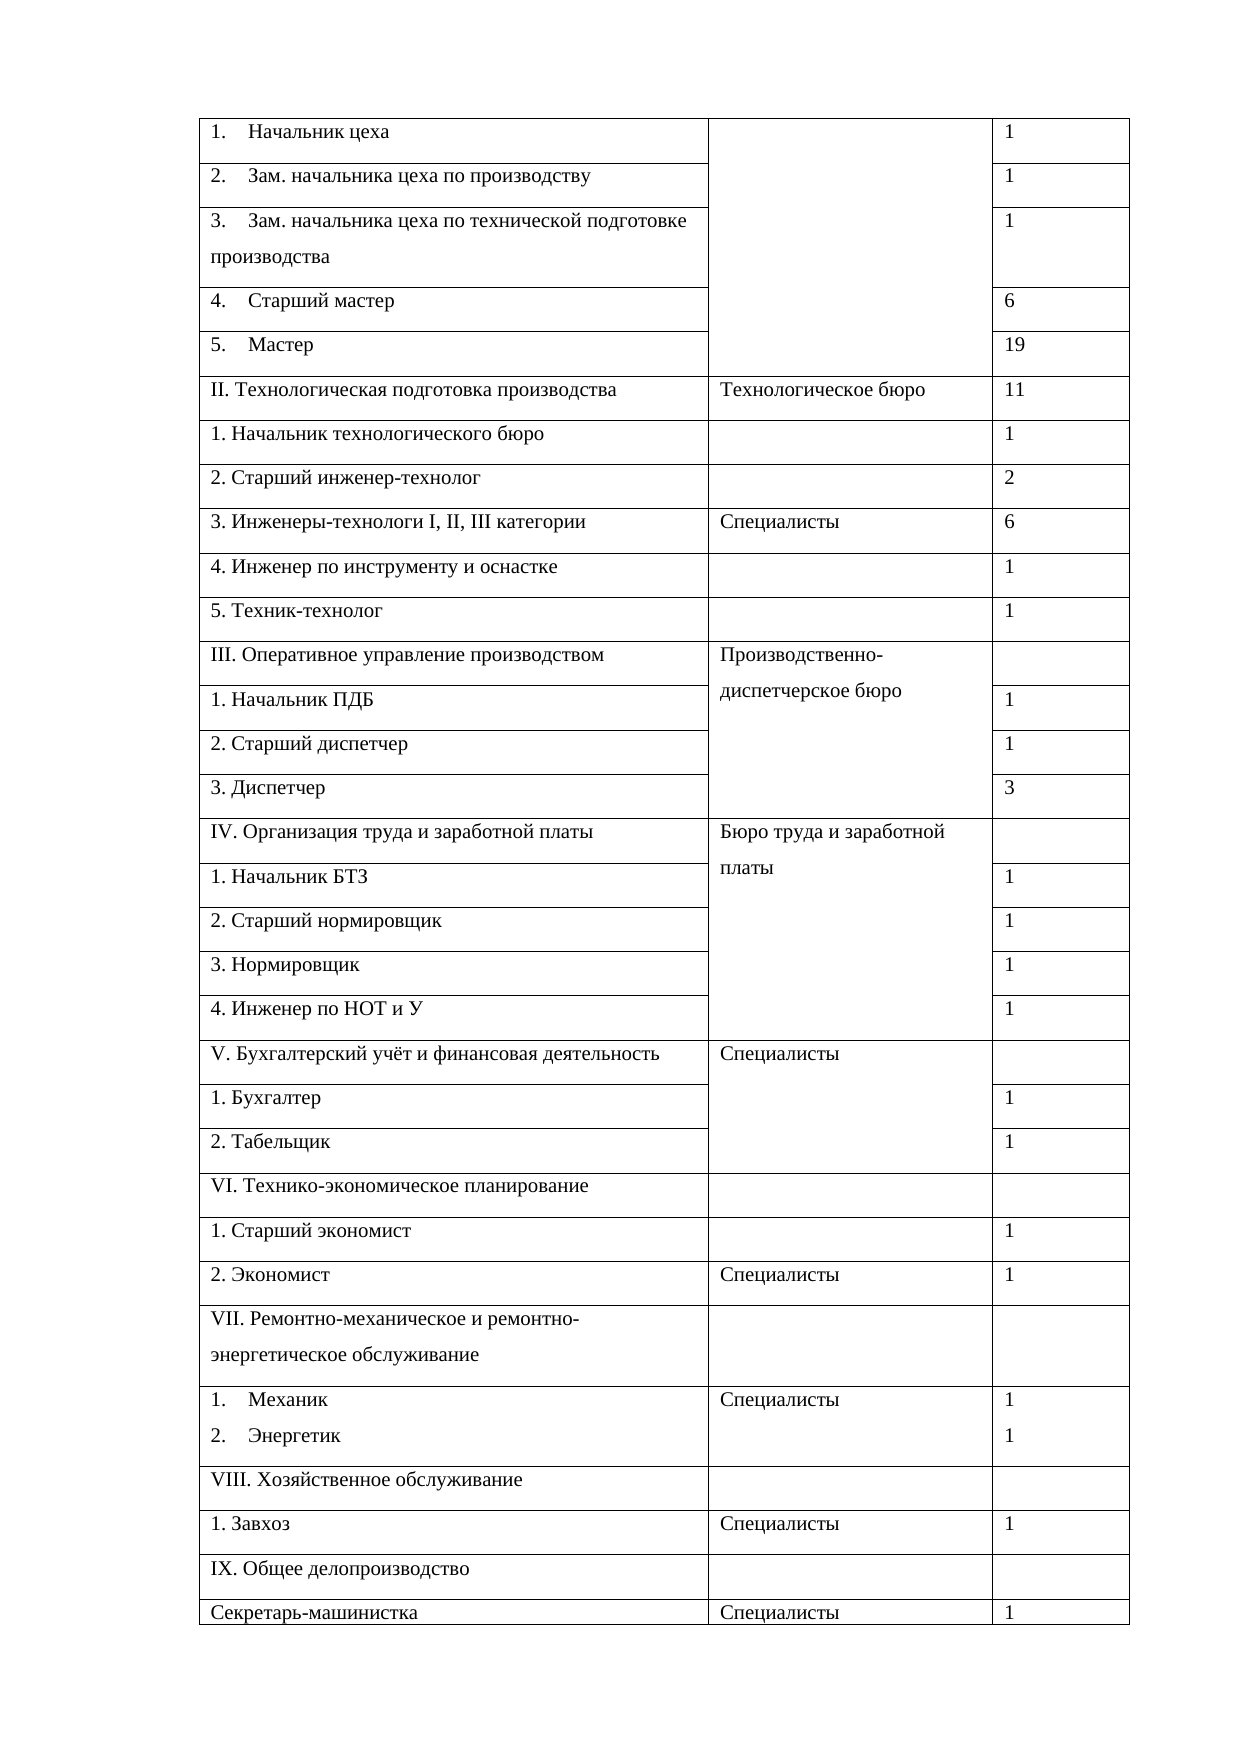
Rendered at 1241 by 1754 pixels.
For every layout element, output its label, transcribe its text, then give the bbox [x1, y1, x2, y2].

table_cell Специалисты [709, 1600, 992, 1624]
table_cell [709, 1306, 992, 1386]
table_cell 1 [993, 119, 1129, 162]
table_cell [709, 1174, 992, 1217]
table_cell Мастер [200, 332, 708, 376]
table_cell 6 [993, 509, 1129, 553]
table_cell 1 [993, 164, 1129, 207]
table_cell IX. Общее делопроизводство [200, 1555, 708, 1599]
table_cell [709, 554, 992, 597]
table_cell 19 [993, 332, 1129, 376]
table_cell 1 [993, 1085, 1129, 1128]
table_cell 1 [993, 864, 1129, 907]
table_cell V. Бухгалтерский учёт и финансовая деятельность [200, 1041, 708, 1084]
table_cell Специалисты [709, 1387, 992, 1466]
table_cell 3 [993, 775, 1129, 818]
table_cell [709, 119, 992, 376]
table_cell [709, 421, 992, 464]
table_cell Специалисты [709, 1511, 992, 1554]
table_cell 1 1 [993, 1387, 1129, 1466]
table_cell IV. Организация труда и заработной платы [200, 819, 708, 862]
table_cell 1 [993, 908, 1129, 951]
table_cell 1. Начальник ПДБ [200, 686, 708, 730]
table_cell 1 [993, 208, 1129, 287]
table_cell [709, 598, 992, 641]
table_cell 1 [993, 1262, 1129, 1305]
table_cell [993, 1174, 1129, 1217]
table_cell 1 [993, 686, 1129, 730]
table_cell 1 [993, 554, 1129, 597]
table_cell III. Оперативное управление производством [200, 642, 708, 685]
table_cell Технологическое бюро [709, 377, 992, 420]
table_cell 1 [993, 996, 1129, 1039]
table_cell 1 [993, 421, 1129, 464]
table_cell [993, 642, 1129, 685]
table_cell 1 [993, 1218, 1129, 1261]
table_cell [709, 465, 992, 508]
table_cell Механик Энергетик [200, 1387, 708, 1466]
table_cell Начальник цеха [200, 119, 708, 162]
table_cell 1. Старший экономист [200, 1218, 708, 1261]
table_cell [993, 1555, 1129, 1599]
table_cell [709, 1467, 992, 1510]
table_cell [993, 1041, 1129, 1084]
table_cell 4. Инженер по НОТ и У [200, 996, 708, 1039]
table_cell Зам. начальника цеха по производству [200, 164, 708, 207]
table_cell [200, 1600, 708, 1624]
table_cell Специалисты [709, 1041, 992, 1172]
table_cell Специалисты [709, 509, 992, 553]
table_cell 1 [993, 1129, 1129, 1172]
table_cell [993, 1467, 1129, 1510]
table_cell 5. Техник-технолог [200, 598, 708, 641]
table_cell Зам. начальника цеха по технической подготовке производства [200, 208, 708, 287]
table_cell [993, 819, 1129, 862]
table_cell 3. Инженеры-технологи I, II, III категории [200, 509, 708, 553]
table_cell [709, 1555, 992, 1599]
table_cell Специалисты [709, 1262, 992, 1305]
table_cell 3. Диспетчер [200, 775, 708, 818]
table_cell Производственно-диспетчерское бюро [709, 642, 992, 818]
table_cell 1 [993, 598, 1129, 641]
table_cell Старший мастер [200, 288, 708, 331]
table_cell [993, 1306, 1129, 1386]
table_cell 1 [993, 1600, 1129, 1624]
table_cell 2. Табельщик [200, 1129, 708, 1172]
table_cell Бюро труда и заработной платы [709, 819, 992, 1039]
table_cell II. Технологическая подготовка производства [200, 377, 708, 420]
table_cell 1. Завхоз [200, 1511, 708, 1554]
table_cell 2. Старший инженер-технолог [200, 465, 708, 508]
table_cell 1. Начальник БТЗ [200, 864, 708, 907]
table_cell VI. Технико-экономическое планирование [200, 1174, 708, 1217]
table_cell 3. Нормировщик [200, 952, 708, 995]
table_cell 6 [993, 288, 1129, 331]
table_cell 4. Инженер по инструменту и оснастке [200, 554, 708, 597]
table_cell 1. Бухгалтер [200, 1085, 708, 1128]
table_cell [709, 1218, 992, 1261]
table_cell 11 [993, 377, 1129, 420]
table_cell VIII. Хозяйственное обслуживание [200, 1467, 708, 1510]
table_cell 2. Старший нормировщик [200, 908, 708, 951]
table_cell 2 [993, 465, 1129, 508]
table_cell 2. Старший диспетчер [200, 731, 708, 774]
table_cell 1 [993, 952, 1129, 995]
table_cell 1. Начальник технологического бюро [200, 421, 708, 464]
table_cell VII. Ремонтно-механическое и ремонтно-энергетическое обслуживание [200, 1306, 708, 1386]
table_cell 2. Экономист [200, 1262, 708, 1305]
table_cell 1 [993, 1511, 1129, 1554]
table_cell 1 [993, 731, 1129, 774]
